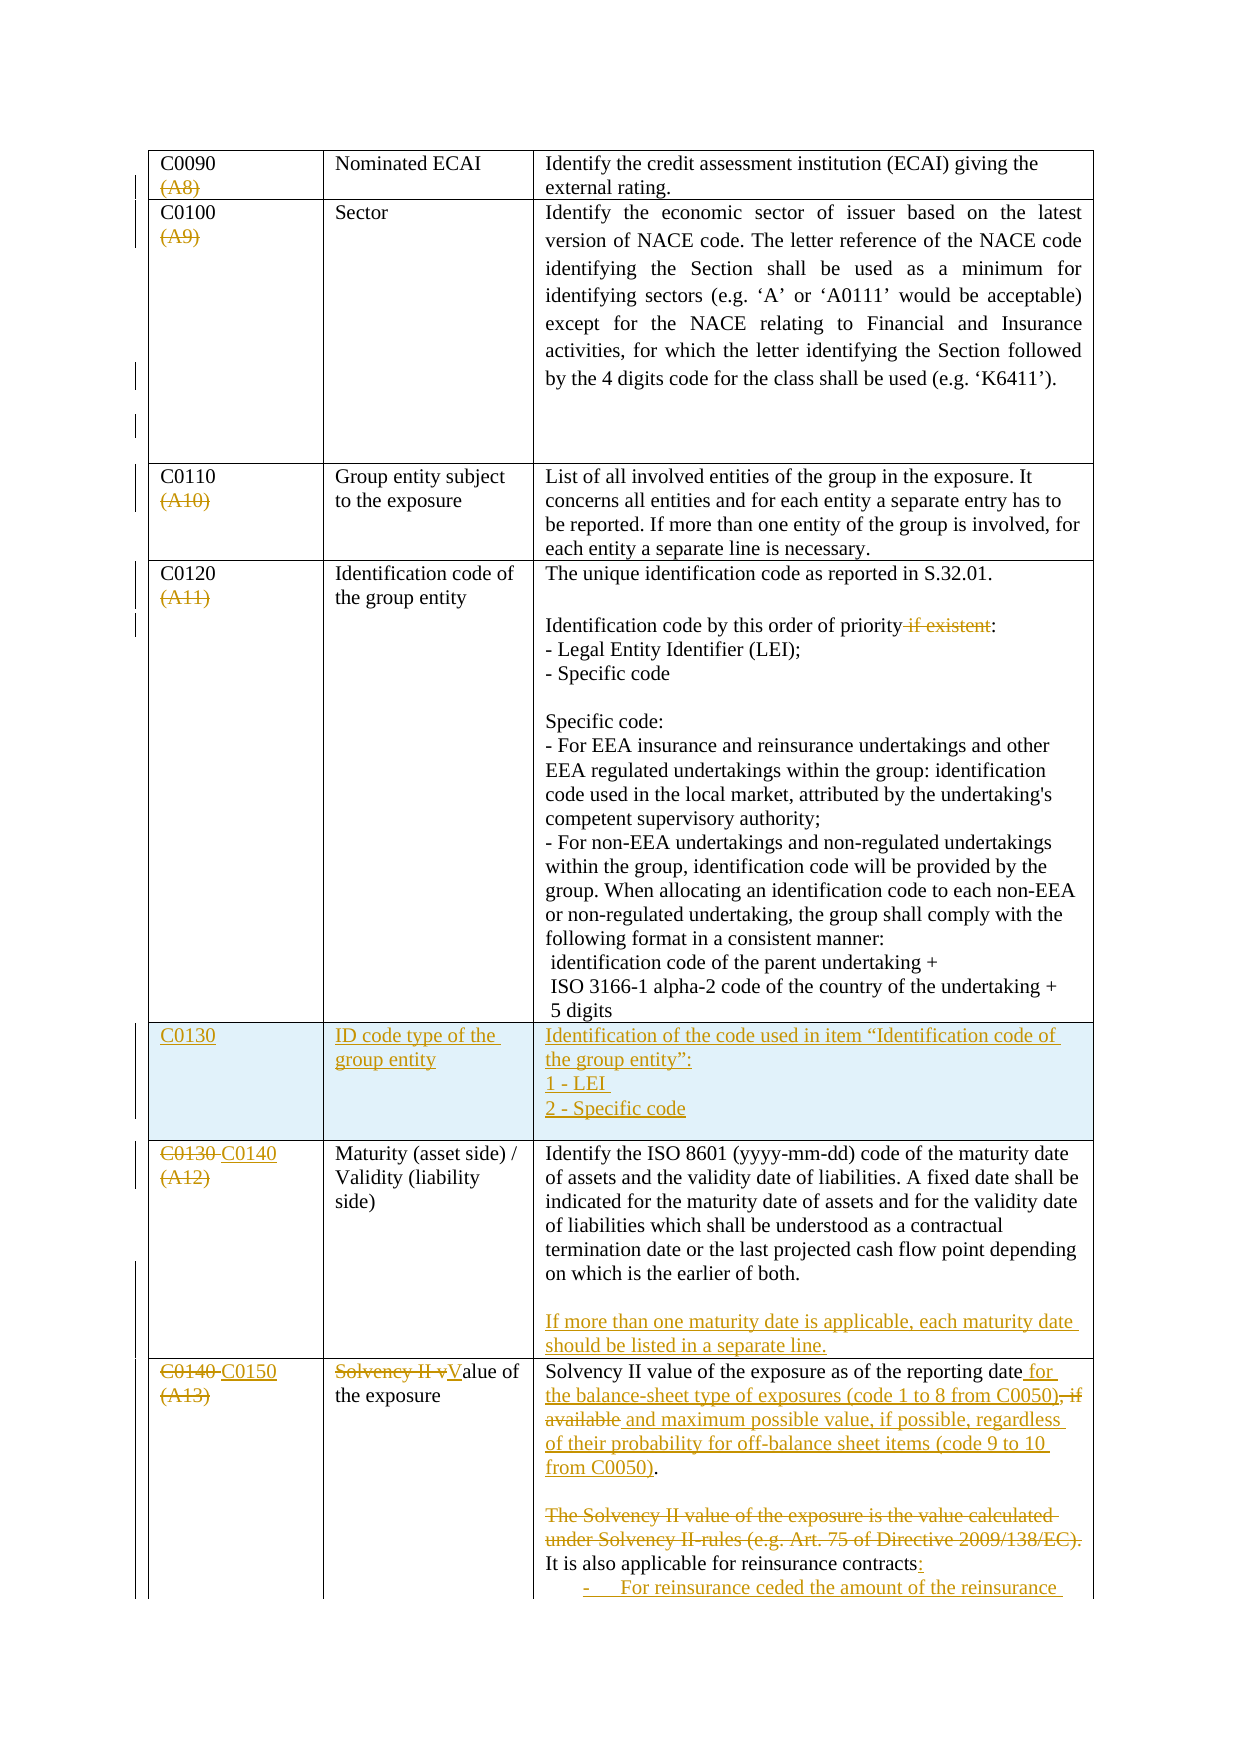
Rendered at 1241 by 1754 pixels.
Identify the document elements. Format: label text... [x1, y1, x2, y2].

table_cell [534, 1359, 1093, 1599]
table_cell Nominated ECAI [324, 151, 533, 199]
table_cell Identify the economic sector of issuer based on the latest version of NACE code. The letter reference of the NACE code identifying the Section shall be used as a minimum for identifying sectors (e.g. ‘A’ or ‘A0111’ would be acceptable) except for the NACE relating to Financial and Insurance activities, for which the letter identifying the Section followed by the 4 digits code for the class shall be used (e.g. ‘K6411’). [534, 200, 1093, 463]
table_cell List of all involved entities of the group in the exposure. It concerns all entities and for each entity a separate entry has to be reported. If more than one entity of the group is involved, for each entity a separate line is necessary. [534, 464, 1093, 560]
table_cell [149, 1141, 323, 1357]
table_cell C0100 [149, 200, 323, 463]
table_cell Identify the credit assessment institution (ECAI) giving the external rating. [534, 151, 1093, 199]
table_cell Sector [324, 200, 533, 463]
table_cell Identify the ISO 8601 (yyyy-mm-dd) code of the maturity date of assets and the validity date of liabilities. A fixed date shall be indicated for the maturity date of assets and for the validity date of liabilities which shall be understood as a contractual termination date or the last projected cash flow point depending on which is the earlier of both. [534, 1141, 1093, 1357]
table_cell Maturity (asset side) / Validity (liability side) [324, 1141, 533, 1357]
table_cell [324, 1359, 533, 1599]
table_cell The unique identification code as reported in S.32.01. Identification code by this order of priority: - Legal Entity Identifier (LEI); - Specific code Specific code: - For EEA insurance and reinsurance undertakings and other EEA regulated undertakings within the group: identification code used in the local market, attributed by the undertaking's competent supervisory authority; - For non-EEA undertakings and non-regulated undertakings within the group, identification code will be provided by the group. When allocating an identification code to each non-EEA or non-regulated undertaking, the group shall comply with the following format in a consistent manner: identification code of the parent undertaking + ISO 3166-1 alpha-2 code of the country of the undertaking + 5 digits [534, 561, 1093, 1022]
table_cell C0120 [149, 561, 323, 1022]
table_cell C0090 [149, 151, 323, 199]
table_cell [149, 1359, 323, 1599]
table_cell Group entity subject to the exposure [324, 464, 533, 560]
table_cell C0110 [149, 464, 323, 560]
table_cell Identification code of the group entity [324, 561, 533, 1022]
